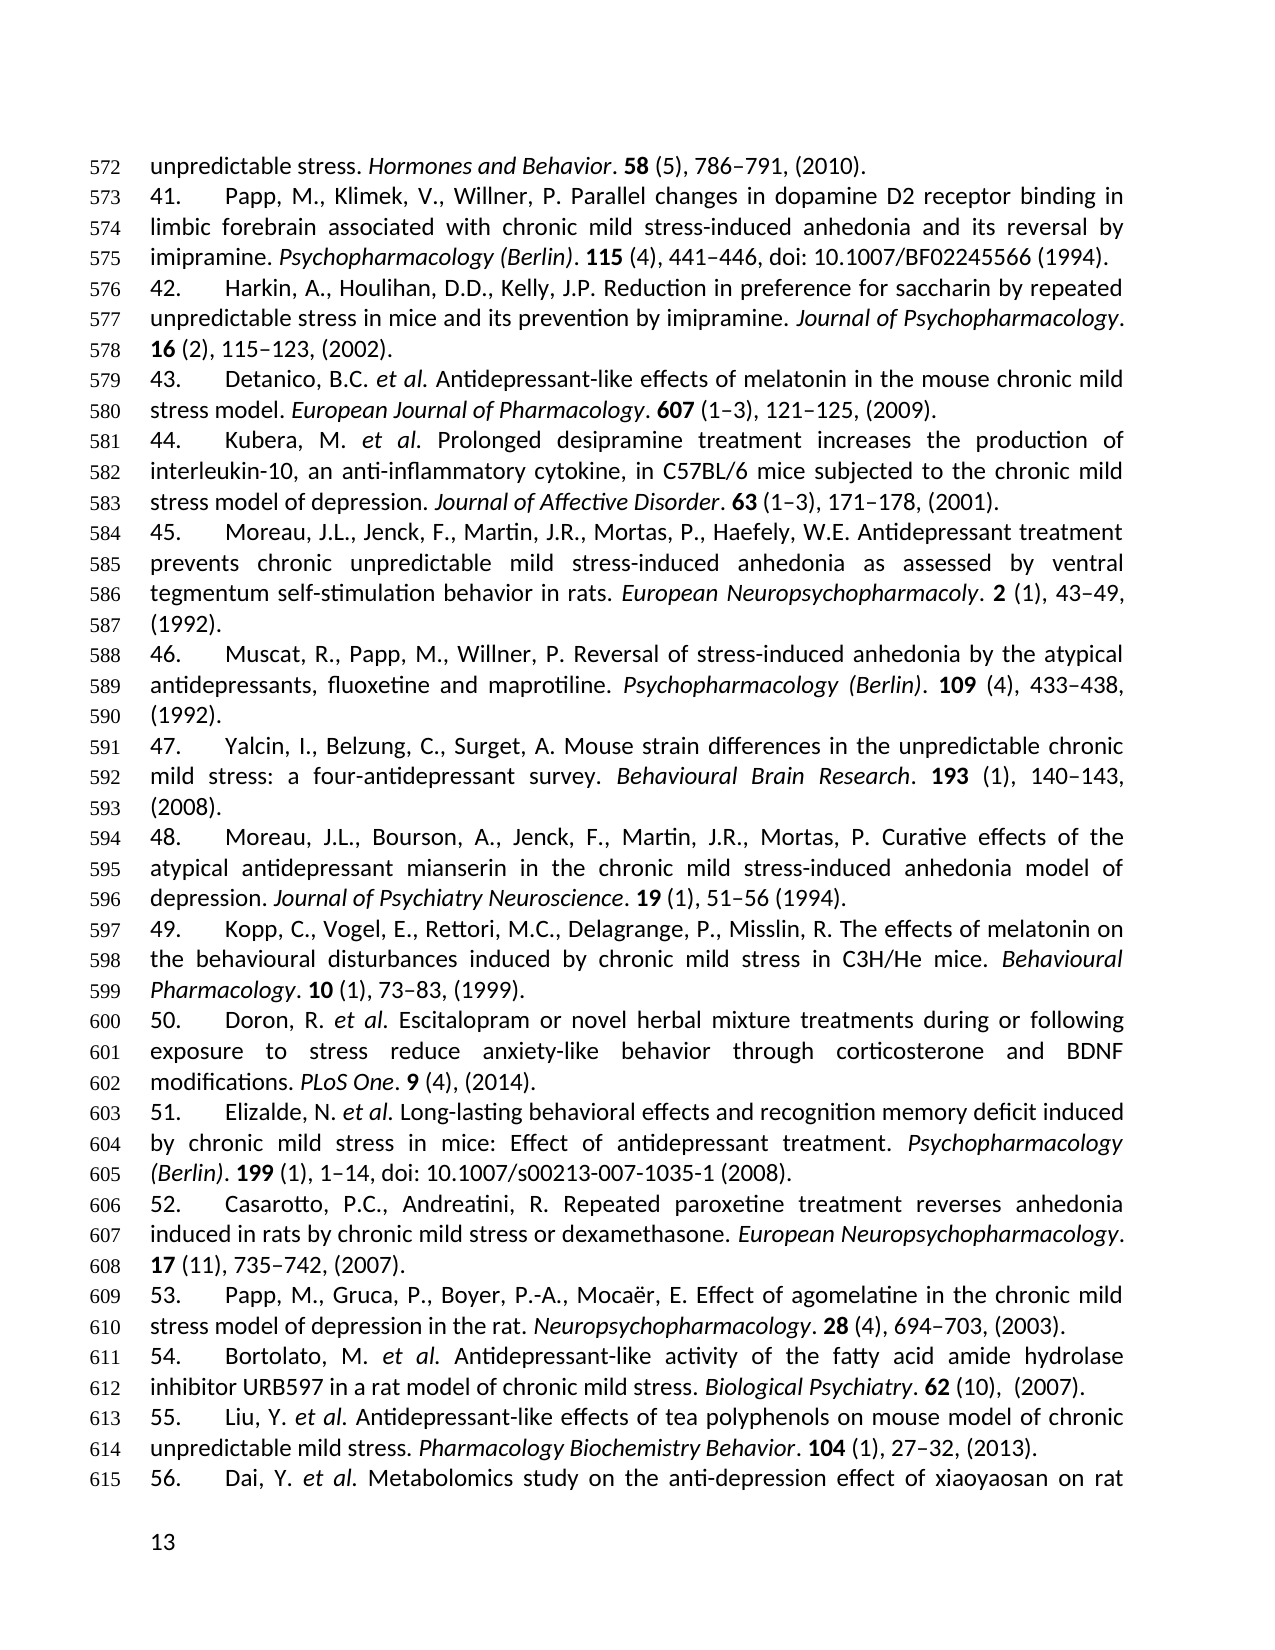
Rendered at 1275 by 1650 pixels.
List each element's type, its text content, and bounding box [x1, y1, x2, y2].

text 44. Kubera, M. et al. Prolonged desipramine treatment increases the production of interleukin-10, an anti-inflammatory cytokine, in C57BL/6 mice subjected to the chronic mild stress model of depression. Journal of Affective Disorder. 63 (1–3), 171–178, (2001). [150, 425, 1125, 516]
text 41. Papp, M., Klimek, V., Willner, P. Parallel changes in dopamine D2 receptor binding in limbic forebrain associated with chronic mild stress-induced anhedonia and its reversal by imipramine. Psychopharmacology (Berlin). 115 (4), 441–446, doi: 10.1007/BF02245566 (1994). [150, 181, 1125, 272]
text 54. Bortolato, M. et al. Antidepressant-like activity of the fatty acid amide hydrolase inhibitor URB597 in a rat model of chronic mild stress. Biological Psychiatry. 62 (10), (2007). [150, 1340, 1125, 1401]
text 53. Papp, M., Gruca, P., Boyer, P.-A., Mocaër, E. Effect of agomelatine in the chronic mild stress model of depression in the rat. Neuropsychopharmacology. 28 (4), 694–703, (2003). [150, 1279, 1125, 1340]
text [150, 150, 1125, 181]
text 42. Harkin, A., Houlihan, D.D., Kelly, J.P. Reduction in preference for saccharin by repeated unpredictable stress in mice and its prevention by imipramine. Journal of Psychopharmacology. 16 (2), 115–123, (2002). [150, 272, 1125, 364]
text 46. Muscat, R., Papp, M., Willner, P. Reversal of stress-induced anhedonia by the atypical antidepressants, fluoxetine and maprotiline. Psychopharmacology (Berlin). 109 (4), 433–438, (1992). [150, 638, 1125, 730]
text 50. Doron, R. et al. Escitalopram or novel herbal mixture treatments during or following exposure to stress reduce anxiety-like behavior through corticosterone and BDNF modifications. PLoS One. 9 (4), (2014). [150, 1004, 1125, 1096]
text 48. Moreau, J.L., Bourson, A., Jenck, F., Martin, J.R., Mortas, P. Curative effects of the atypical antidepressant mianserin in the chronic mild stress-induced anhedonia model of depression. Journal of Psychiatry Neuroscience. 19 (1), 51–56 (1994). [150, 821, 1125, 913]
text 45. Moreau, J.L., Jenck, F., Martin, J.R., Mortas, P., Haefely, W.E. Antidepressant treatment prevents chronic unpredictable mild stress-induced anhedonia as assessed by ventral tegmentum self-stimulation behavior in rats. European Neuropsychopharmacoly. 2 (1), 43–49, (1992). [150, 516, 1125, 638]
text 52. Casarotto, P.C., Andreatini, R. Repeated paroxetine treatment reverses anhedonia induced in rats by chronic mild stress or dexamethasone. European Neuropsychopharmacology. 17 (11), 735–742, (2007). [150, 1188, 1125, 1279]
text 55. Liu, Y. et al. Antidepressant-like effects of tea polyphenols on mouse model of chronic unpredictable mild stress. Pharmacology Biochemistry Behavior. 104 (1), 27–32, (2013). [150, 1401, 1125, 1462]
text 47. Yalcin, I., Belzung, C., Surget, A. Mouse strain differences in the unpredictable chronic mild stress: a four-antidepressant survey. Behavioural Brain Research. 193 (1), 140–143, (2008). [150, 730, 1125, 821]
text 43. Detanico, B.C. et al. Antidepressant-like effects of melatonin in the mouse chronic mild stress model. European Journal of Pharmacology. 607 (1–3), 121–125, (2009). [150, 364, 1125, 425]
text 51. Elizalde, N. et al. Long-lasting behavioral effects and recognition memory deficit induced by chronic mild stress in mice: Effect of antidepressant treatment. Psychopharmacology (Berlin). 199 (1), 1–14, doi: 10.1007/s00213-007-1035-1 (2008). [150, 1096, 1125, 1188]
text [150, 1462, 1125, 1493]
text 49. Kopp, C., Vogel, E., Rettori, M.C., Delagrange, P., Misslin, R. The effects of melatonin on the behavioural disturbances induced by chronic mild stress in C3H/He mice. Behavioural Pharmacology. 10 (1), 73–83, (1999). [150, 913, 1125, 1004]
